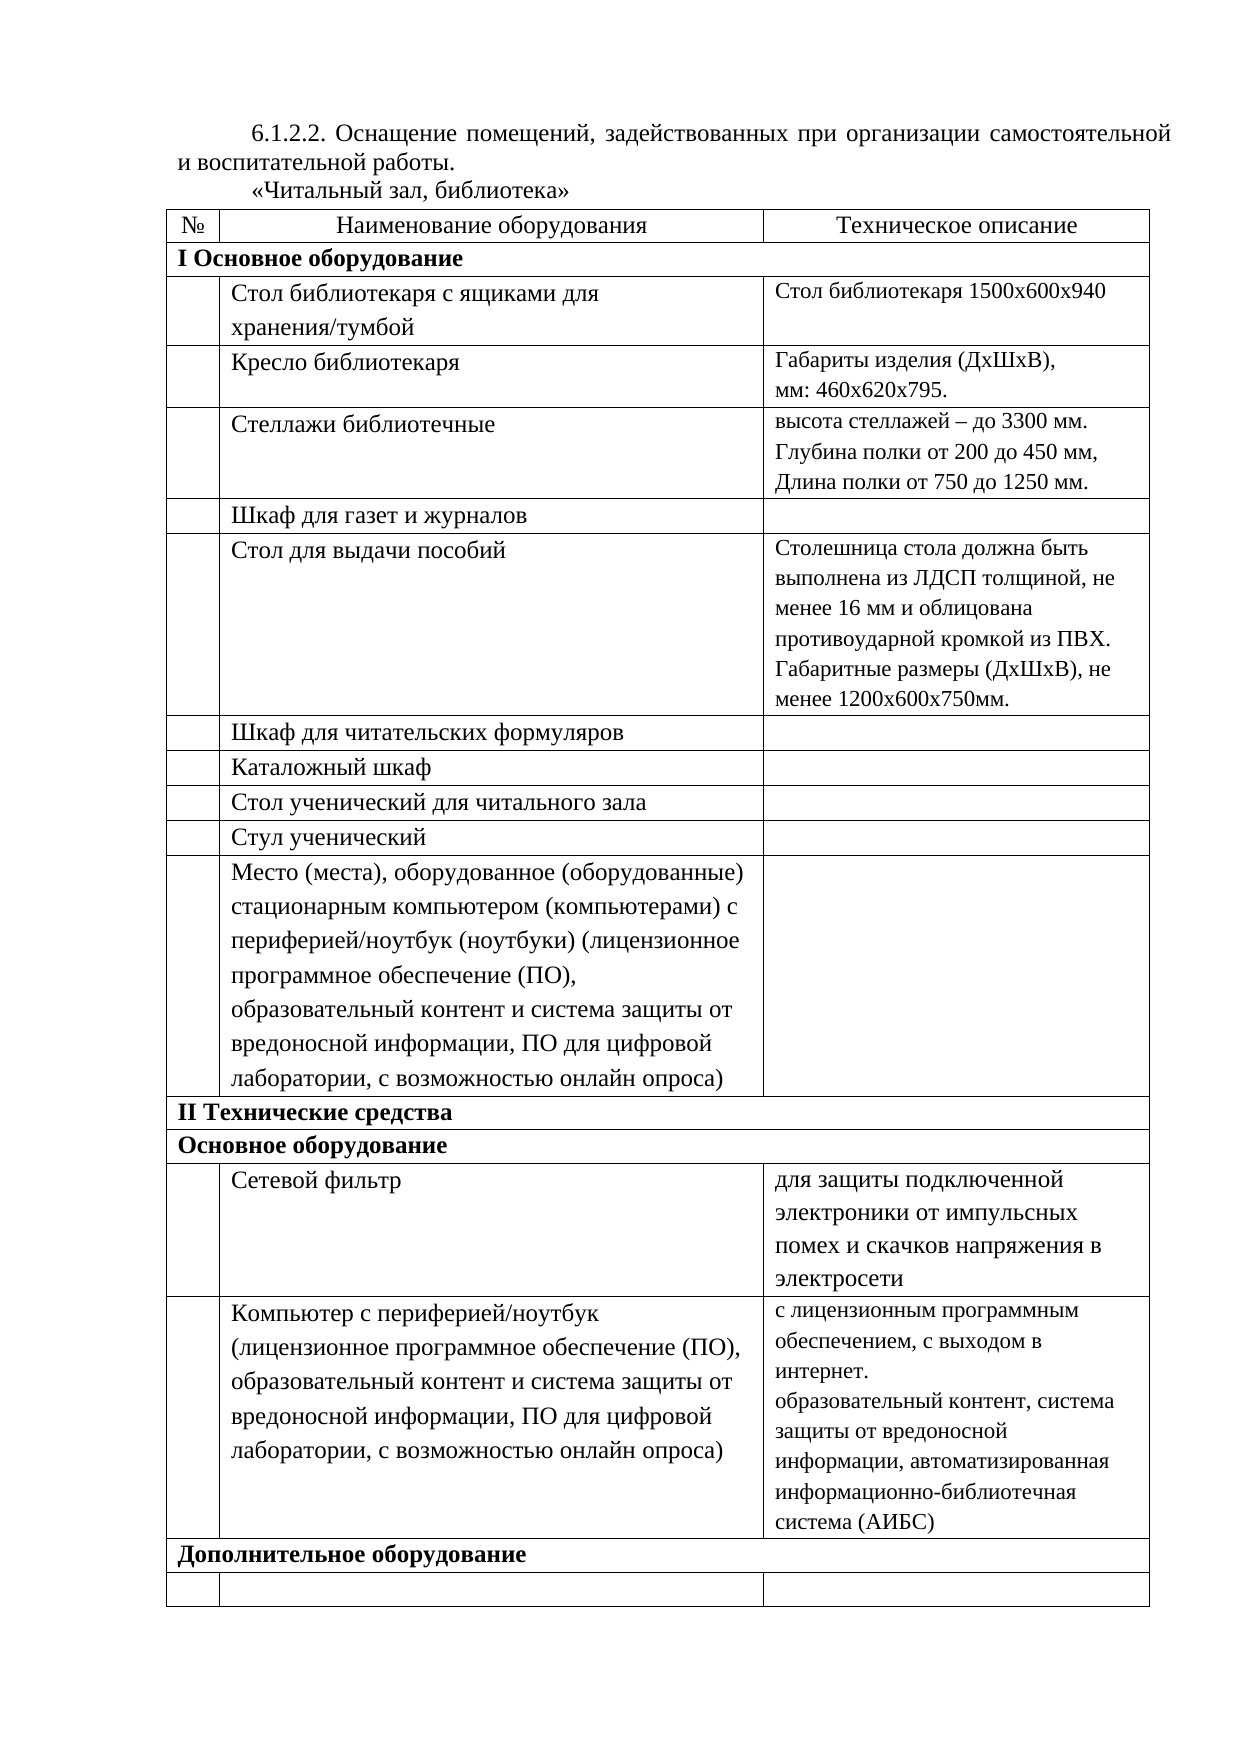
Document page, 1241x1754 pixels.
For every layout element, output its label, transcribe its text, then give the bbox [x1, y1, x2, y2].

table_cell Основное оборудование [167, 1130, 1149, 1163]
table_cell Стеллажи библиотечные [220, 408, 763, 498]
table_cell [764, 1573, 1149, 1606]
table_cell [167, 1297, 219, 1538]
table_cell Шкаф для газет и журналов [220, 499, 763, 533]
table_cell с лицензионным программным обеспечением, с выходом в интернет. образовательный контент, система защиты от вредоносной информации, автоматизированная информационно-библиотечная система (АИБС) [764, 1297, 1149, 1538]
table_cell [764, 751, 1149, 785]
text 6.1.2.2. Оснащение помещений, задействованных при организации самостоятельной и воспитательной работы. [177, 118, 1181, 176]
table_cell Стол библиотекаря 1500х600х940 [764, 277, 1149, 345]
table_cell Стол для выдачи пособий [220, 534, 763, 715]
table_cell [220, 1573, 763, 1606]
table_cell Стул ученический [220, 821, 763, 854]
table_cell [167, 499, 219, 533]
table_cell [167, 1573, 219, 1606]
table_cell [764, 856, 1149, 1096]
table_cell [167, 534, 219, 715]
table_cell [764, 716, 1149, 750]
table_cell [167, 1164, 219, 1296]
table_cell Сетевой фильтр [220, 1164, 763, 1296]
table_header Наименование оборудования [220, 210, 763, 242]
table_cell [167, 786, 219, 820]
table_cell Место (места), оборудованное (оборудованные) стационарным компьютером (компьютерами) с периферией/ноутбук (ноутбуки) (лицензионное программное обеспечение (ПО), образовательный контент и система защиты от вредоносной информации, ПО для цифровой лаборатории, с возможностью онлайн опроса) [220, 856, 763, 1096]
table_cell Каталожный шкаф [220, 751, 763, 785]
table_cell [764, 821, 1149, 854]
table_cell [167, 751, 219, 785]
table_cell Стол библиотекаря с ящиками для хранения/тумбой [220, 277, 763, 345]
table_cell Дополнительное оборудование [167, 1539, 1149, 1572]
table_cell Габариты изделия (ДхШхВ), мм: 460х620х795. [764, 346, 1149, 407]
text «Читальный зал, библиотека» [177, 176, 1181, 204]
table_cell [167, 716, 219, 750]
table_cell Компьютер с периферией/ноутбук (лицензионное программное обеспечение (ПО), образовательный контент и система защиты от вредоносной информации, ПО для цифровой лаборатории, с возможностью онлайн опроса) [220, 1297, 763, 1538]
table_header Техническое описание [764, 210, 1149, 242]
table_cell [167, 277, 219, 345]
table_cell [167, 821, 219, 854]
table_cell высота стеллажей – до 3300 мм. Глубина полки от 200 до 450 мм, Длина полки от 750 до 1250 мм. [764, 408, 1149, 498]
table_cell Стол ученический для читального зала [220, 786, 763, 820]
table_cell Столешница стола должна быть выполнена из ЛДСП толщиной, не менее 16 мм и облицована противоударной кромкой из ПВХ. Габаритные размеры (ДхШхВ), не менее 1200х600х750мм. [764, 534, 1149, 715]
table_cell I Основное оборудование [167, 243, 1149, 276]
table_cell II Технические средства [167, 1097, 1149, 1129]
table_cell [764, 786, 1149, 820]
table_cell для защиты подключенной электроники от импульсных помех и скачков напряжения в электросети [764, 1164, 1149, 1296]
table_cell Шкаф для читательских формуляров [220, 716, 763, 750]
table_cell [764, 499, 1149, 533]
table_cell [167, 408, 219, 498]
table_cell [167, 856, 219, 1096]
table_header № [167, 210, 219, 242]
table_cell Кресло библиотекаря [220, 346, 763, 407]
table_cell [167, 346, 219, 407]
